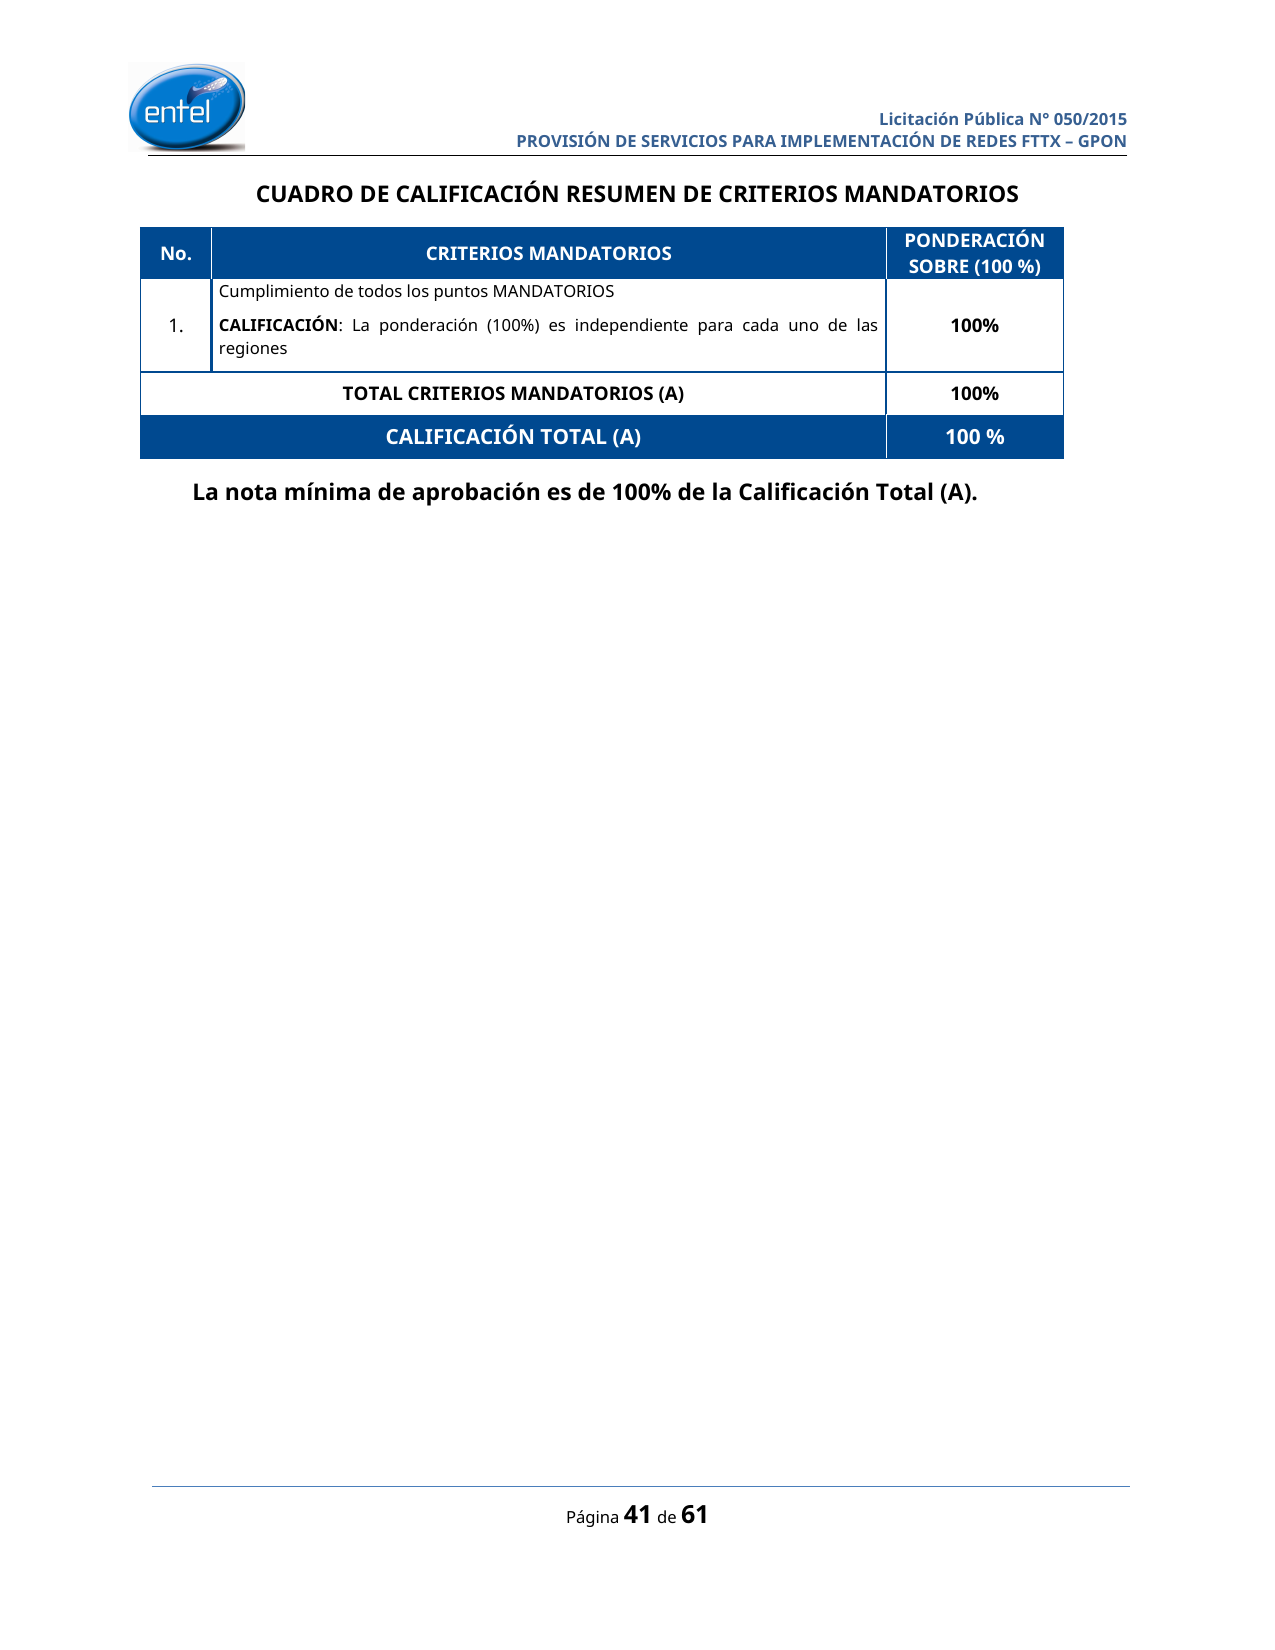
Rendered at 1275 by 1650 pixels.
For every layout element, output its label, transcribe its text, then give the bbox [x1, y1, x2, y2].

text CUADRO DE CALIFICACIÓN RESUMEN DE CRITERIOS MANDATORIOS [148, 178, 1127, 210]
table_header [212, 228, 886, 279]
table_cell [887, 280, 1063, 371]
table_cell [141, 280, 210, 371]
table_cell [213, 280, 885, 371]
picture [128, 62, 246, 152]
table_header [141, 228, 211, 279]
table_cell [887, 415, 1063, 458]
text La nota mínima de aprobación es de 100% de la Calificación Total (A). [148, 476, 1127, 508]
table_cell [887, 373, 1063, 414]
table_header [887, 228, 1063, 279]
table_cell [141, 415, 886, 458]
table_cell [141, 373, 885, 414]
